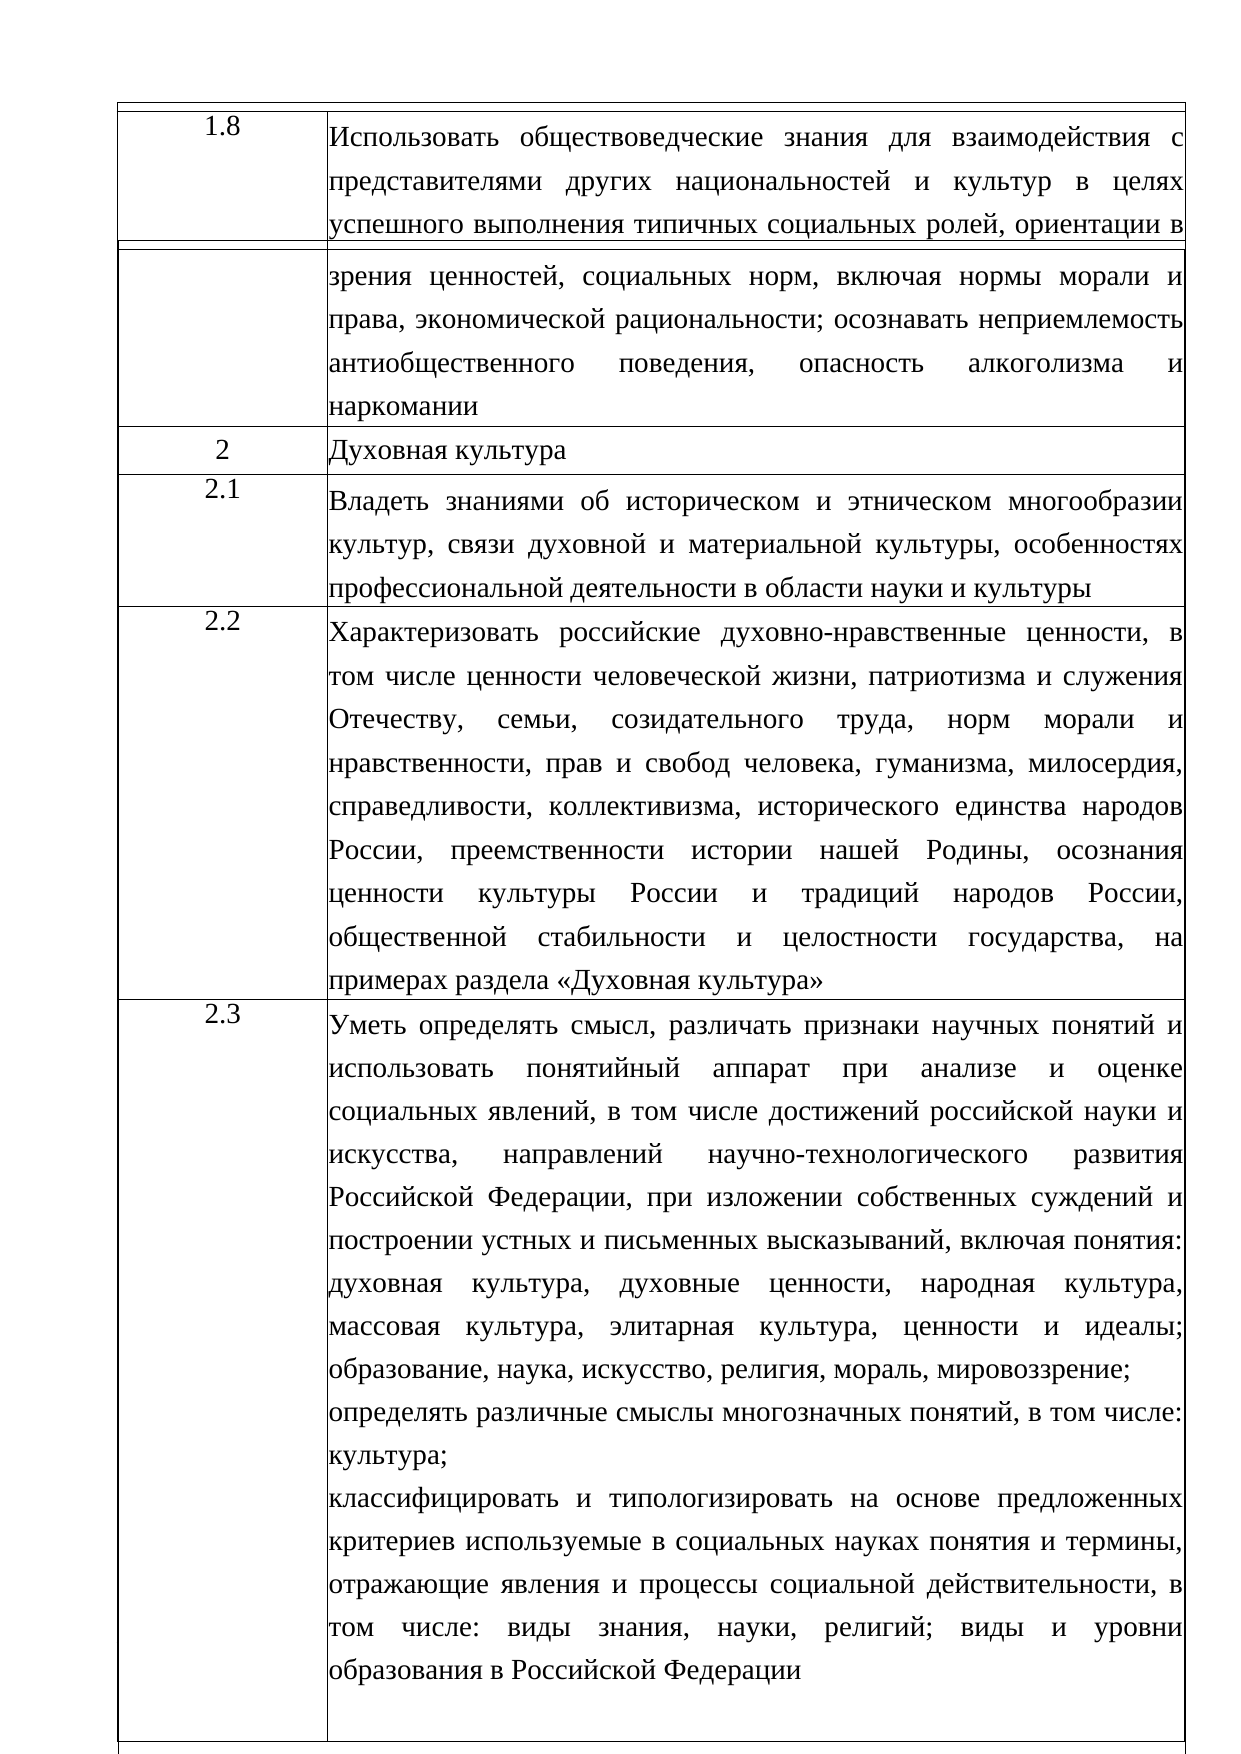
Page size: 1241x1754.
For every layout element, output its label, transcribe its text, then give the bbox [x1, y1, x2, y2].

table_cell 2.2 [119, 607, 327, 999]
table_header 1.8 [118, 112, 327, 240]
table_header Использовать обществоведческие знания для взаимодействия с представителями других национальностей и культур в целях успешного выполнения типичных социальных ролей, ориентации в актуальных общественных событиях, определения личной гражданской позиции, осознания значимости здорового образа жизни, роли непрерывного образования; использовать средства информационно-коммуникационных технологий в решении различных задач при изучении раздела «Человек в обществе» [328, 112, 1185, 240]
table_cell 2.3 [119, 1000, 327, 1741]
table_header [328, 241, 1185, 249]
table_cell Духовная культура [328, 427, 1184, 474]
table_header зрения ценностей, социальных норм, включая нормы морали и права, экономической рациональности; осознавать неприемлемость антиобщественного поведения, опасность алкоголизма и наркомании [328, 250, 1184, 426]
table_cell Владеть знаниями об историческом и этническом многообразии культур, связи духовной и материальной культуры, особенностях профессиональной деятельности в области науки и культуры [328, 475, 1184, 606]
table_header [119, 250, 327, 426]
table_cell Характеризовать российские духовно-нравственные ценности, в том числе ценности человеческой жизни, патриотизма и служения Отечеству, семьи, созидательного труда, норм морали и нравственности, прав и свобод человека, гуманизма, милосердия, справедливости, коллективизма, исторического единства народов России, преемственности истории нашей Родины, осознания ценности культуры России и традиций народов России, общественной стабильности и целостности государства, на примерах раздела «Духовная культура» [328, 607, 1184, 999]
table_cell 2.1 [119, 475, 327, 606]
table_cell 2 [119, 427, 327, 474]
table_cell Уметь определять смысл, различать признаки научных понятий и использовать понятийный аппарат при анализе и оценке социальных явлений, в том числе достижений российской науки и искусства, направлений научно-технологического развития Российской Федерации, при изложении собственных суждений и построении устных и письменных высказываний, включая понятия: духовная культура, духовные ценности, народная культура, массовая культура, элитарная культура, ценности и идеалы; образование, наука, искусство, религия, мораль, мировоззрение; определять различные смыслы многозначных понятий, в том числе: культура; классифицировать и типологизировать на основе предложенных критериев используемые в социальных науках понятия и термины, отражающие явления и процессы социальной действительности, в том числе: виды знания, науки, религий; виды и уровни образования в Российской Федерации [328, 1000, 1184, 1741]
